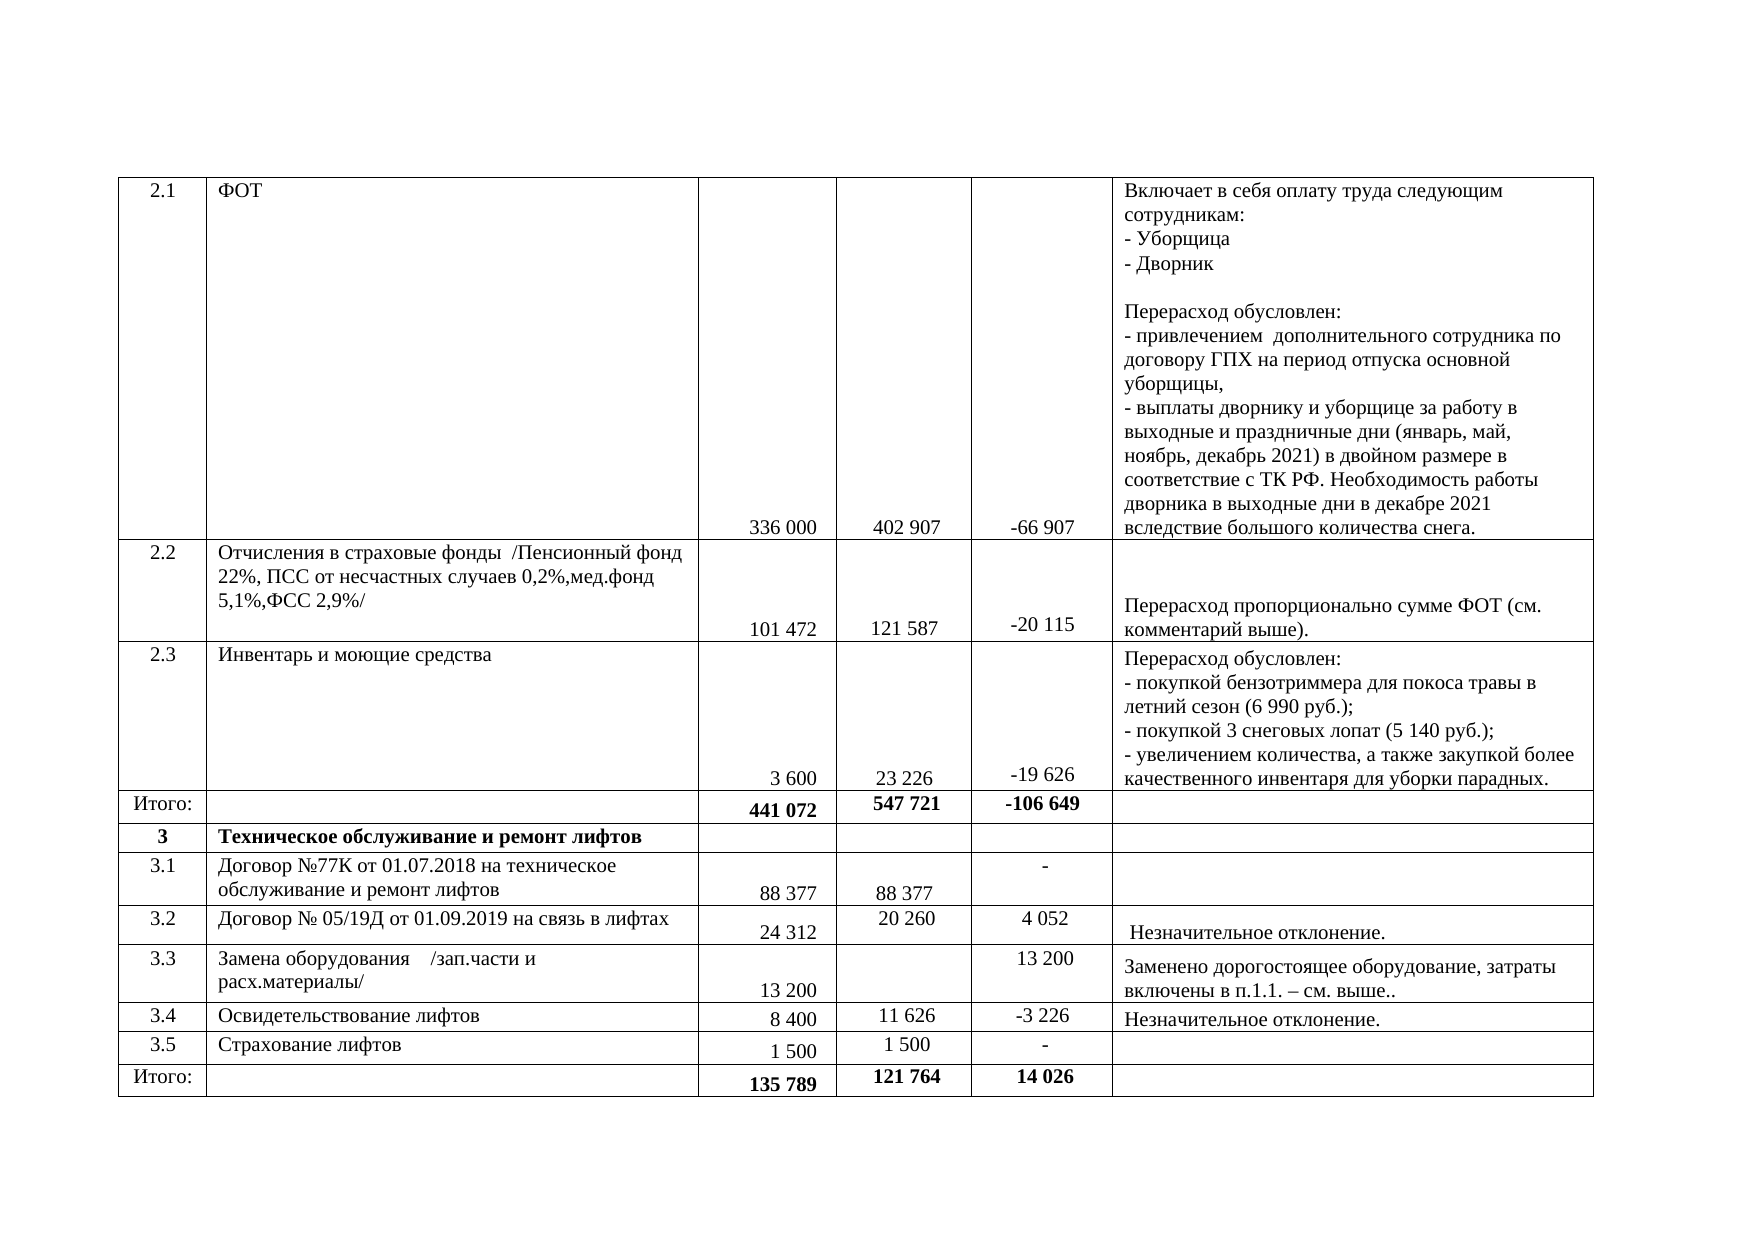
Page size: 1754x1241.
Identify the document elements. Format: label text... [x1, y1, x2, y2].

table_cell Заменено дорогостоящее оборудование, затраты включены в п.1.1. – см. выше.. [1113, 945, 1593, 1002]
table_cell 3.2 [119, 906, 206, 944]
table_cell Итого: [119, 1065, 206, 1096]
table_cell Страхование лифтов [207, 1032, 698, 1063]
table_cell 135 789 [699, 1065, 836, 1096]
table_cell 2.3 [119, 642, 206, 790]
table_cell [1113, 1065, 1593, 1096]
table_cell 14 026 [972, 1065, 1112, 1096]
table_cell Договор № 05/19Д от 01.09.2019 на связь в лифтах [207, 906, 698, 944]
table_cell 441 072 [699, 791, 836, 822]
table_cell Договор №77К от 01.07.2018 на техническое обслуживание и ремонт лифтов [207, 853, 698, 905]
table_cell Освидетельствование лифтов [207, 1003, 698, 1031]
table_cell 3.3 [119, 945, 206, 1002]
table_cell [1113, 853, 1593, 905]
table_cell Незначительное отклонение. [1113, 906, 1593, 944]
table_cell Перерасход пропорционально сумме ФОТ (см. комментарий выше). [1113, 540, 1593, 641]
table_cell 3.4 [119, 1003, 206, 1031]
table_cell 8 400 [699, 1003, 836, 1031]
table_cell [837, 945, 971, 1002]
table_cell 20 260 [837, 906, 971, 944]
table_cell 3 600 [699, 642, 836, 790]
table_cell [207, 791, 698, 822]
table_cell 336 000 [699, 178, 836, 539]
table_cell [972, 824, 1112, 852]
table_cell 101 472 [699, 540, 836, 641]
table_cell [1113, 824, 1593, 852]
table_cell Замена оборудования /зап.части и расх.материалы/ [207, 945, 698, 1002]
table_cell 88 377 [837, 853, 971, 905]
table_cell -106 649 [972, 791, 1112, 822]
table_cell 121 587 [837, 540, 971, 641]
table_cell 13 200 [699, 945, 836, 1002]
table_cell 24 312 [699, 906, 836, 944]
table_cell [207, 1065, 698, 1096]
table_cell - [972, 853, 1112, 905]
table_cell 13 200 [972, 945, 1112, 1002]
table_cell 23 226 [837, 642, 971, 790]
table_cell 402 907 [837, 178, 971, 539]
table_cell Перерасход обусловлен: - покупкой бензотриммера для покоса травы в летний сезон (6 990 руб.); - покупкой 3 снеговых лопат (5 140 руб.); - увеличением количества, а также закупкой более качественного инвентаря для уборки парадных. [1113, 642, 1593, 790]
table_cell 2.2 [119, 540, 206, 641]
table_cell Итого: [119, 791, 206, 822]
table_cell -3 226 [972, 1003, 1112, 1031]
table_cell Включает в себя оплату труда следующим сотрудникам: - Уборщица - Дворник Перерасход обусловлен: - привлечением дополнительного сотрудника по договору ГПХ на период отпуска основной уборщицы, - выплаты дворнику и уборщице за работу в выходные и праздничные дни (январь, май, ноябрь, декабрь 2021) в двойном размере в соответствие с ТК РФ. Необходимость работы дворника в выходные дни в декабре 2021 вследствие большого количества снега. [1113, 178, 1593, 539]
table_cell [1113, 791, 1593, 822]
table_cell ФОТ [207, 178, 698, 539]
table_cell 3.5 [119, 1032, 206, 1063]
table_cell 88 377 [699, 853, 836, 905]
table_cell [1113, 1032, 1593, 1063]
table_cell -66 907 [972, 178, 1112, 539]
table_cell 121 764 [837, 1065, 971, 1096]
table_cell 1 500 [837, 1032, 971, 1063]
table_cell 11 626 [837, 1003, 971, 1031]
table_cell 547 721 [837, 791, 971, 822]
table_cell [837, 824, 971, 852]
table_cell 3.1 [119, 853, 206, 905]
table_cell 1 500 [699, 1032, 836, 1063]
table_cell 4 052 [972, 906, 1112, 944]
table_cell Незначительное отклонение. [1113, 1003, 1593, 1031]
table_cell -20 115 [972, 540, 1112, 641]
table_cell 3 [119, 824, 206, 852]
table_cell 2.1 [119, 178, 206, 539]
table_cell Отчисления в страховые фонды /Пенсионный фонд 22%, ПСС от несчастных случаев 0,2%,мед.фонд 5,1%,ФСС 2,9%/ [207, 540, 698, 641]
table_cell Инвентарь и моющие средства [207, 642, 698, 790]
table_cell Техническое обслуживание и ремонт лифтов [207, 824, 698, 852]
table_cell - [972, 1032, 1112, 1063]
table_cell -19 626 [972, 642, 1112, 790]
table_cell [699, 824, 836, 852]
